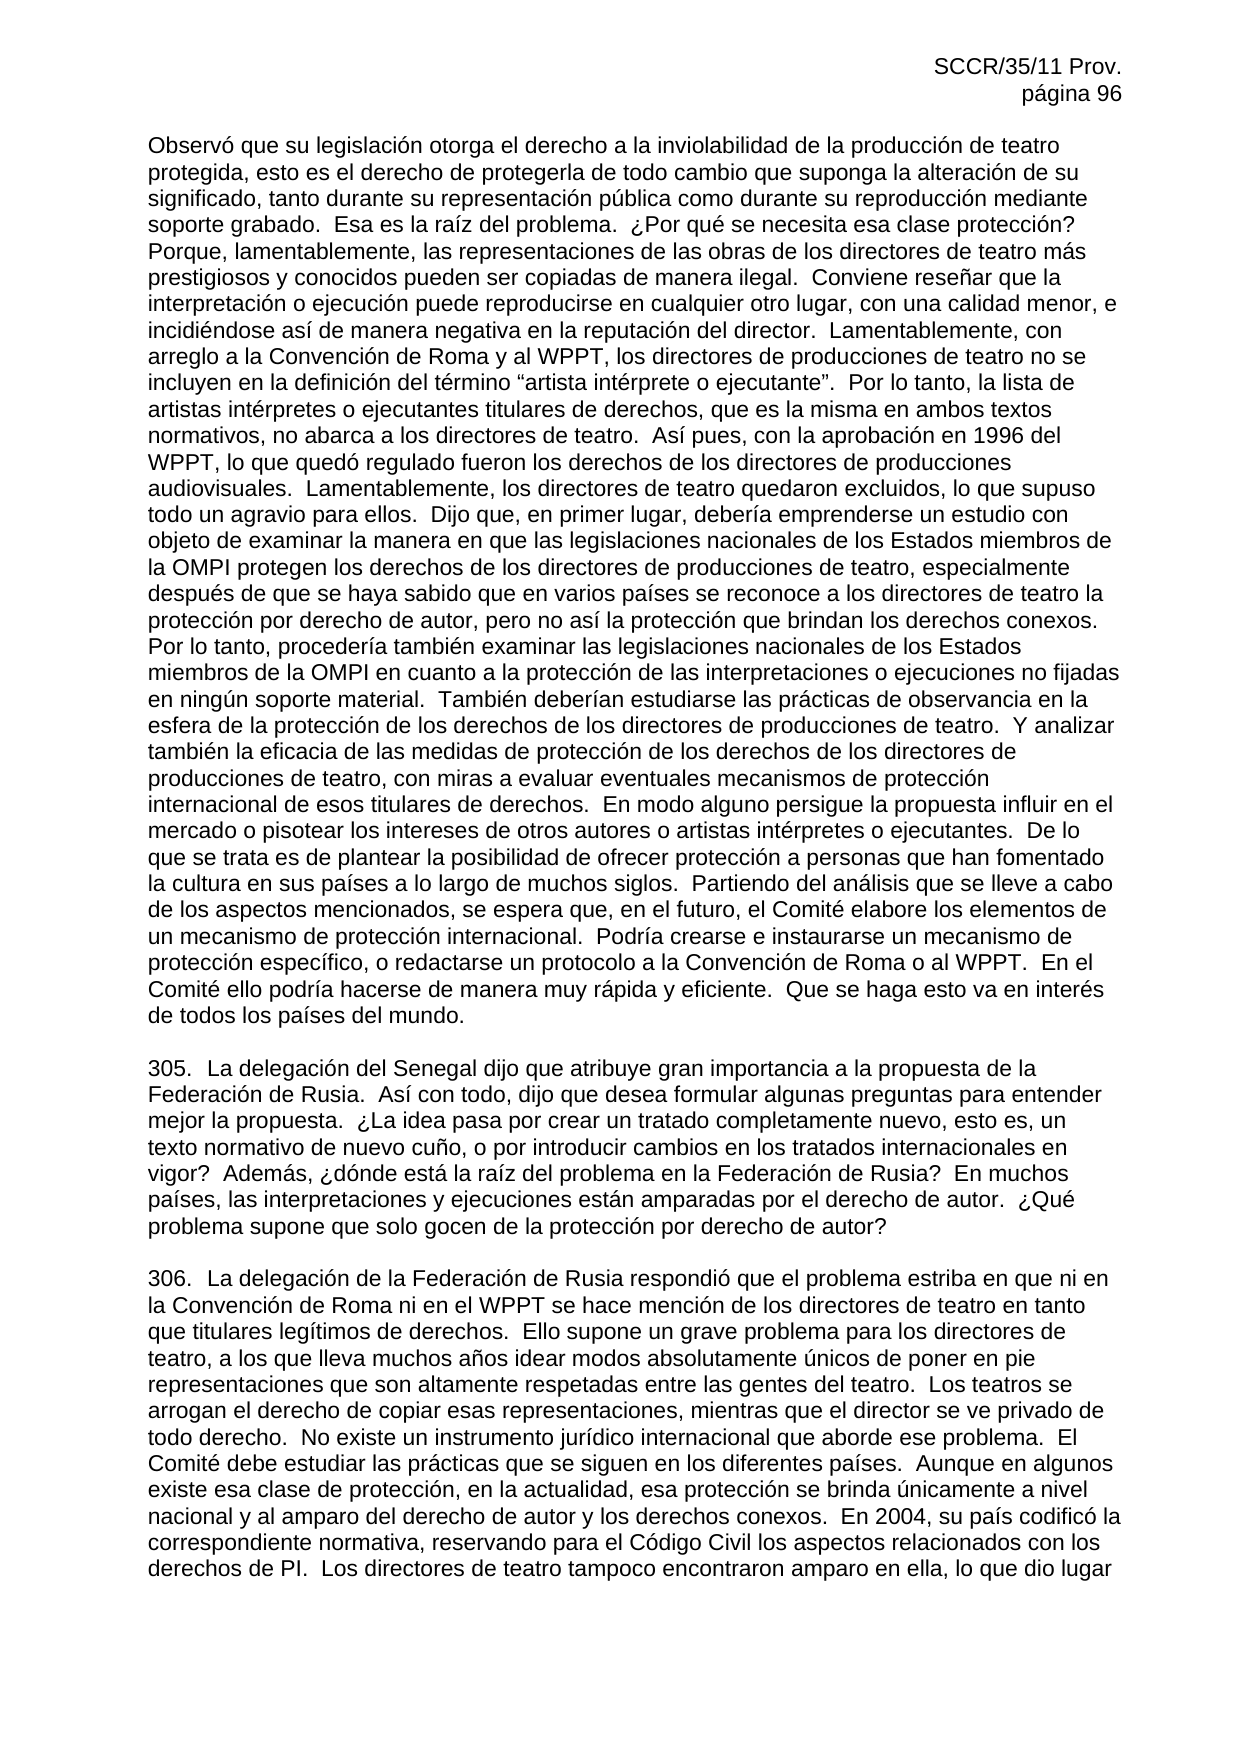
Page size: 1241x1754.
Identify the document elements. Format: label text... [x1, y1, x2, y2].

list La delegación del Senegal dijo que atribuye gran importancia a la propuesta de la Federación de Rusia. Así con todo, dijo que desea formular algunas preguntas para entender mejor la propuesta. ¿La idea pasa por crear un tratado completamente nuevo, esto es, un texto normativo de nuevo cuño, o por introducir cambios en los tratados internacionales en vigor? Además, ¿dónde está la raíz del problema en la Federación de Rusia? En muchos países, las interpretaciones y ejecuciones están amparadas por el derecho de autor. ¿Qué problema supone que solo gocen de la protección por derecho de autor? [148, 1054, 1122, 1239]
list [148, 1265, 1122, 1582]
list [148, 132, 1122, 1028]
